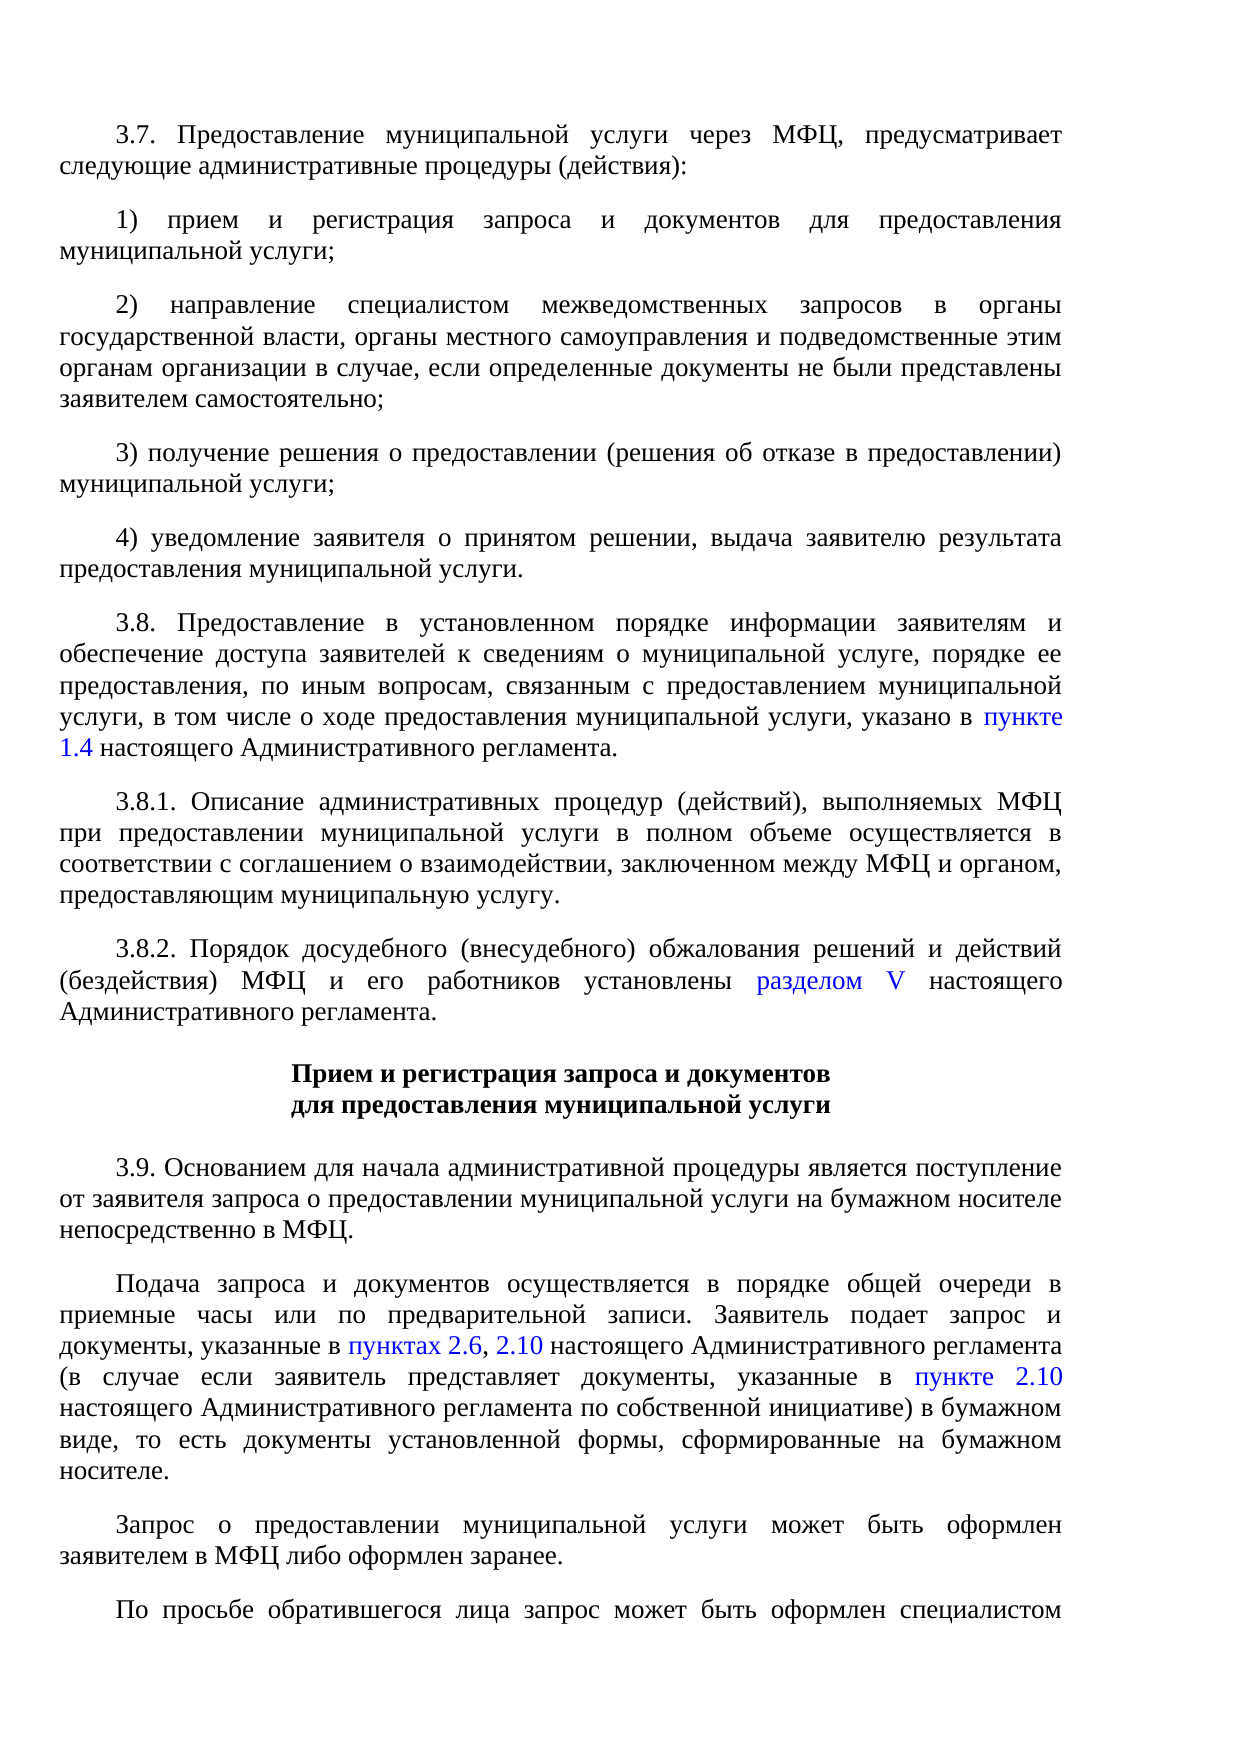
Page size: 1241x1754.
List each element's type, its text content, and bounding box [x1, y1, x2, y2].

text Подача запроса и документов осуществляется в порядке общей очереди в приемные часы или по предварительной записи. Заявитель подает запрос и документы, указанные в пунктах 2.6, 2.10 настоящего Административного регламента (в случае если заявитель представляет документы, указанные в пункте 2.10 настоящего Административного регламента по собственной инициативе) в бумажном виде, то есть документы установленной формы, сформированные на бумажном носителе. [59, 1267, 1063, 1485]
text Прием и регистрация запроса и документов [59, 1057, 1063, 1088]
text 3.9. Основанием для начала административной процедуры является поступление от заявителя запроса о предоставлении муниципальной услуги на бумажном носителе непосредственно в МФЦ. [59, 1151, 1063, 1244]
text 2) направление специалистом межведомственных запросов в органы государственной власти, органы местного самоуправления и подведомственные этим органам организации в случае, если определенные документы не были представлены заявителем самостоятельно; [59, 288, 1063, 413]
text Запрос о предоставлении муниципальной услуги может быть оформлен заявителем в МФЦ либо оформлен заранее. [59, 1508, 1063, 1570]
text 3.8.2. Порядок досудебного (внесудебного) обжалования решений и действий (бездействия) МФЦ и его работников установлены разделом V настоящего Административного регламента. [59, 933, 1063, 1026]
text 3.8.1. Описание административных процедур (действий), выполняемых МФЦ при предоставлении муниципальной услуги в полном объеме осуществляется в соответствии с соглашением о взаимодействии, заключенном между МФЦ и органом, предоставляющим муниципальную услугу. [59, 785, 1063, 910]
text 3) получение решения о предоставлении (решения об отказе в предоставлении) муниципальной услуги; [59, 436, 1063, 498]
text 3.8. Предоставление в установленном порядке информации заявителям и обеспечение доступа заявителей к сведениям о муниципальной услуге, порядке ее предоставления, по иным вопросам, связанным с предоставлением муниципальной услуги, в том числе о ходе предоставления муниципальной услуги, указано в пункте 1.4 настоящего Административного регламента. [59, 606, 1063, 762]
text 3.7. Предоставление муниципальной услуги через МФЦ, предусматривает следующие административные процедуры (действия): [59, 118, 1063, 180]
text 4) уведомление заявителя о принятом решении, выдача заявителю результата предоставления муниципальной услуги. [59, 521, 1063, 583]
text для предоставления муниципальной услуги [59, 1088, 1063, 1119]
text 1) прием и регистрация запроса и документов для предоставления муниципальной услуги; [59, 203, 1063, 266]
